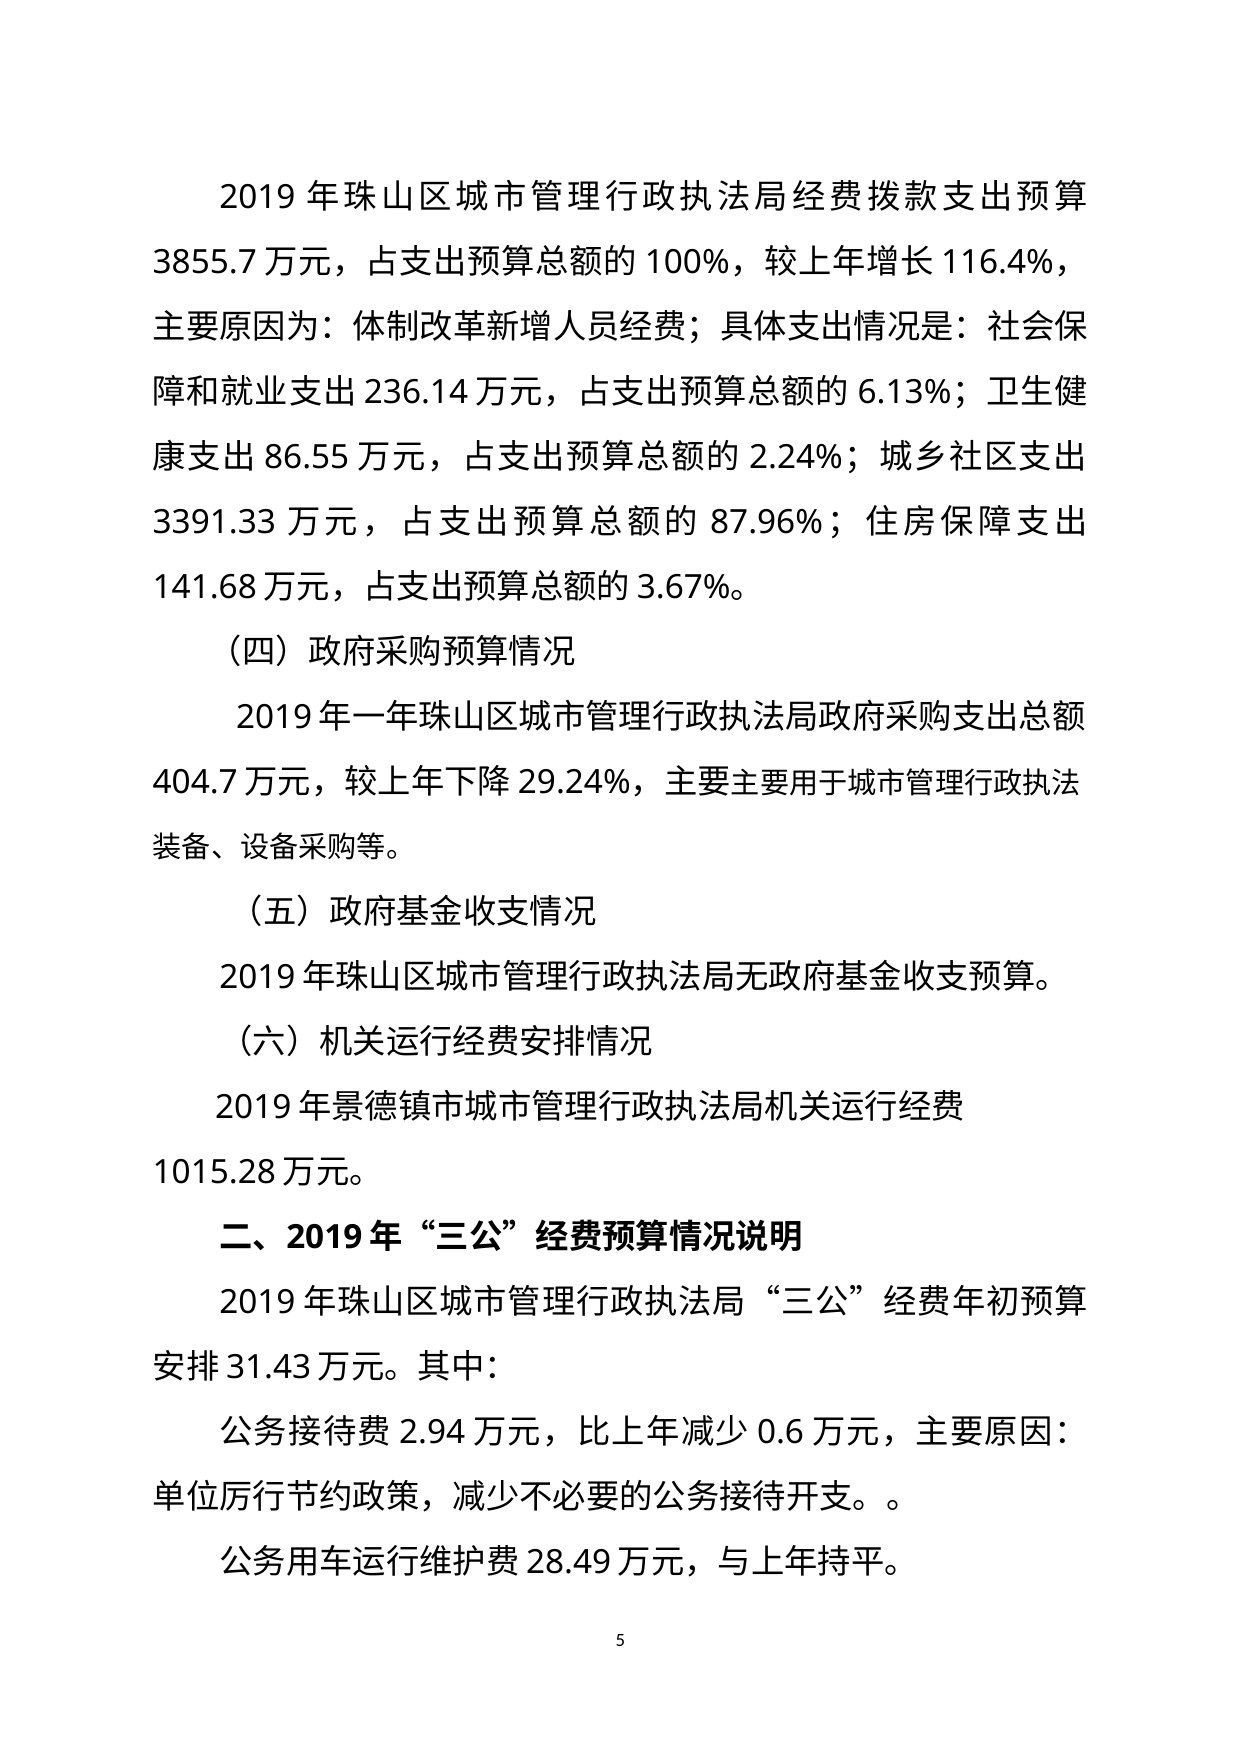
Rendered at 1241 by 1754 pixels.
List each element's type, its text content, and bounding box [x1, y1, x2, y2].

text 二、2019年“三公”经费预算情况说明 [152, 1202, 1088, 1267]
text （五）政府基金收支情况 [196, 877, 1088, 942]
list 机关运行经费安排情况 [152, 1007, 1088, 1072]
list 政府采购预算情况 [209, 617, 1088, 682]
text 2019年一年珠山区城市管理行政执法局政府采购支出总额404.7万元，较上年下降29.24%，主要主要用于城市管理行政执法装备、设备采购等。 [152, 682, 1088, 877]
text 公务用车运行维护费28.49万元，与上年持平。 [152, 1527, 1088, 1592]
text 公务接待费2.94万元，比上年减少0.6万元，主要原因：单位厉行节约政策，减少不必要的公务接待开支。。 [152, 1397, 1088, 1527]
text 2019年景德镇市城市管理行政执法局机关运行经费1015.28万元。 [152, 1072, 1088, 1202]
text 2019年珠山区城市管理行政执法局经费拨款支出预算3855.7万元，占支出预算总额的100%，较上年增长116.4%，主要原因为：体制改革新增人员经费；具体支出情况是：社会保障和就业支出236.14万元，占支出预算总额的6.13%；卫生健康支出86.55万元，占支出预算总额的2.24%；城乡社区支出3391.33万元，占支出预算总额的87.96%；住房保障支出141.68万元，占支出预算总额的3.67%。 [152, 162, 1088, 617]
text 2019年珠山区城市管理行政执法局无政府基金收支预算。 [152, 942, 1088, 1007]
text 2019年珠山区城市管理行政执法局“三公”经费年初预算安排31.43万元。其中： [152, 1267, 1088, 1397]
